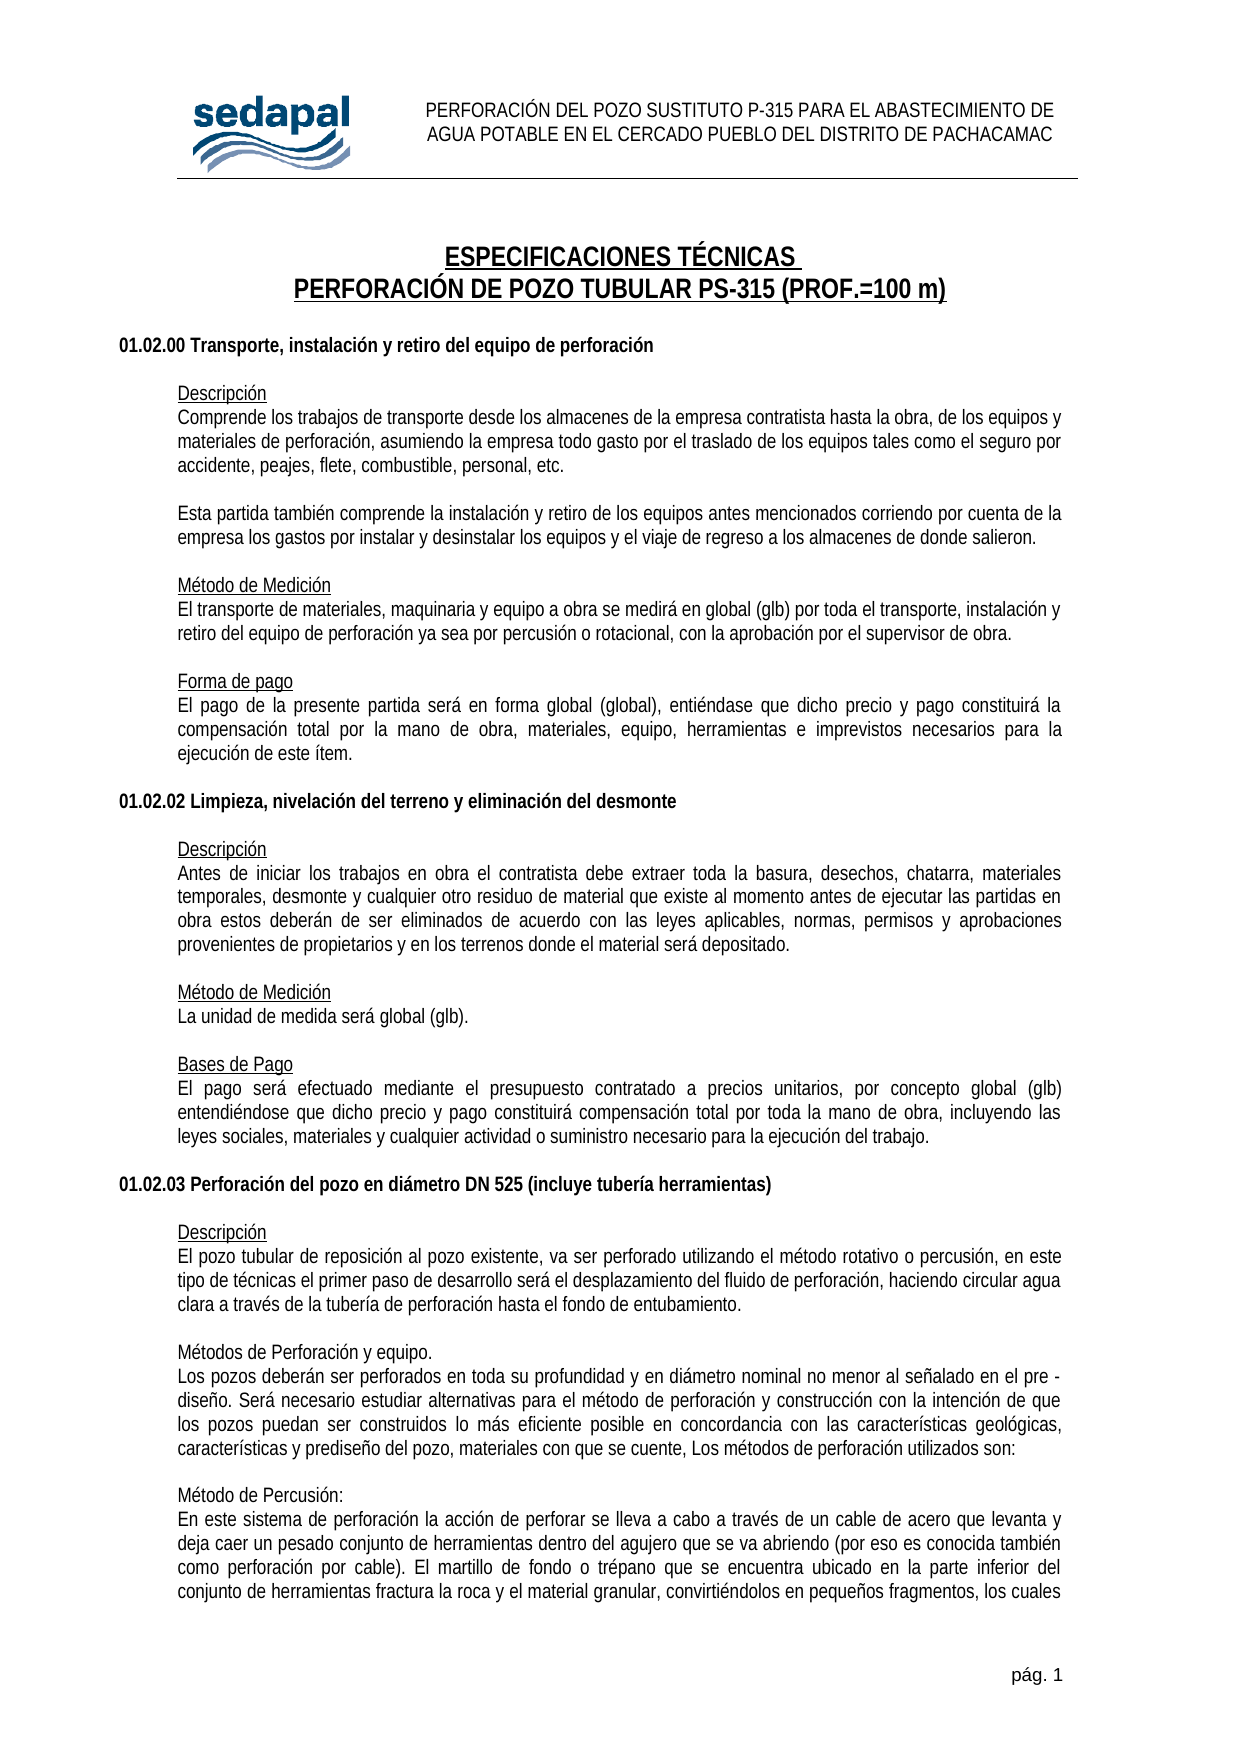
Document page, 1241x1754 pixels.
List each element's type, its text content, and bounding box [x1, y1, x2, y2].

text El pozo tubular de reposición al pozo existente, va ser perforado utilizando el método rotativo o percusión, en este tipo de técnicas el primer paso de desarrollo será el desplazamiento del fluido de perforación, haciendo circular agua clara a través de la tubería de perforación hasta el fondo de entubamiento. [177, 1244, 1063, 1316]
text Descripción [177, 836, 1063, 860]
text El pago será efectuado mediante el presupuesto contratado a precios unitarios, por concepto global (glb) entendiéndose que dicho precio y pago constituirá compensación total por toda la mano de obra, incluyendo las leyes sociales, materiales y cualquier actividad o suministro necesario para la ejecución del trabajo. [177, 1076, 1063, 1148]
text Descripción [177, 1220, 1063, 1244]
text Métodos de Perforación y equipo. [177, 1339, 1063, 1363]
text Comprende los trabajos de transporte desde los almacenes de la empresa contratista hasta la obra, de los equipos y materiales de perforación, asumiendo la empresa todo gasto por el traslado de los equipos tales como el seguro por accidente, peajes, flete, combustible, personal, etc. [177, 405, 1063, 477]
text La unidad de medida será global (glb). [177, 1004, 1063, 1028]
text 01.02.00 Transporte, instalación y retiro del equipo de perforación [119, 333, 1063, 357]
text Método de Medición [177, 573, 1063, 597]
subtitle Método de Medición [177, 980, 1063, 1004]
list Antes de iniciar los trabajos en obra el contratista debe extraer toda la basura, desechos, chatarra, materiales temporales, desmonte y cualquier otro residuo de material que existe al momento antes de ejecutar las partidas en obra estos deberán de ser eliminados de acuerdo con las leyes aplicables, normas, permisos y aprobaciones provenientes de propietarios y en los terrenos donde el material será depositado. [177, 860, 1063, 956]
text 01.02.02 Limpieza, nivelación del terreno y eliminación del desmonte [119, 788, 1063, 812]
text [177, 1507, 1063, 1603]
text El transporte de materiales, maquinaria y equipo a obra se medirá en global (glb) por toda el transporte, instalación y retiro del equipo de perforación ya sea por percusión o rotacional, con la aprobación por el supervisor de obra. [177, 597, 1063, 645]
text Descripción [177, 381, 1063, 405]
text Esta partida también comprende la instalación y retiro de los equipos antes mencionados corriendo por cuenta de la empresa los gastos por instalar y desinstalar los equipos y el viaje de regreso a los almacenes de donde salieron. [177, 501, 1063, 549]
text Los pozos deberán ser perforados en toda su profundidad y en diámetro nominal no menor al señalado en el pre - diseño. Será necesario estudiar alternativas para el método de perforación y construcción con la intención de que los pozos puedan ser construidos lo más eficiente posible en concordancia con las características geológicas, características y prediseño del pozo, materiales con que se cuente, Los métodos de perforación utilizados son: [177, 1363, 1063, 1459]
text 01.02.03 Perforación del pozo en diámetro DN 525 (incluye tubería herramientas) [119, 1172, 1063, 1196]
text PERFORACIÓN DE POZO TUBULAR PS-315 (PROF.=100 m) [177, 272, 1063, 304]
subtitle Bases de Pago [177, 1052, 1063, 1076]
text Forma de pago [177, 669, 1063, 693]
text Método de Percusión: [177, 1483, 1063, 1507]
subtitle ESPECIFICACIONES TÉCNICAS [177, 240, 1063, 272]
text El pago de la presente partida será en forma global (global), entiéndase que dicho precio y pago constituirá la compensación total por la mano de obra, materiales, equipo, herramientas e imprevistos necesarios para la ejecución de este ítem. [177, 693, 1063, 764]
